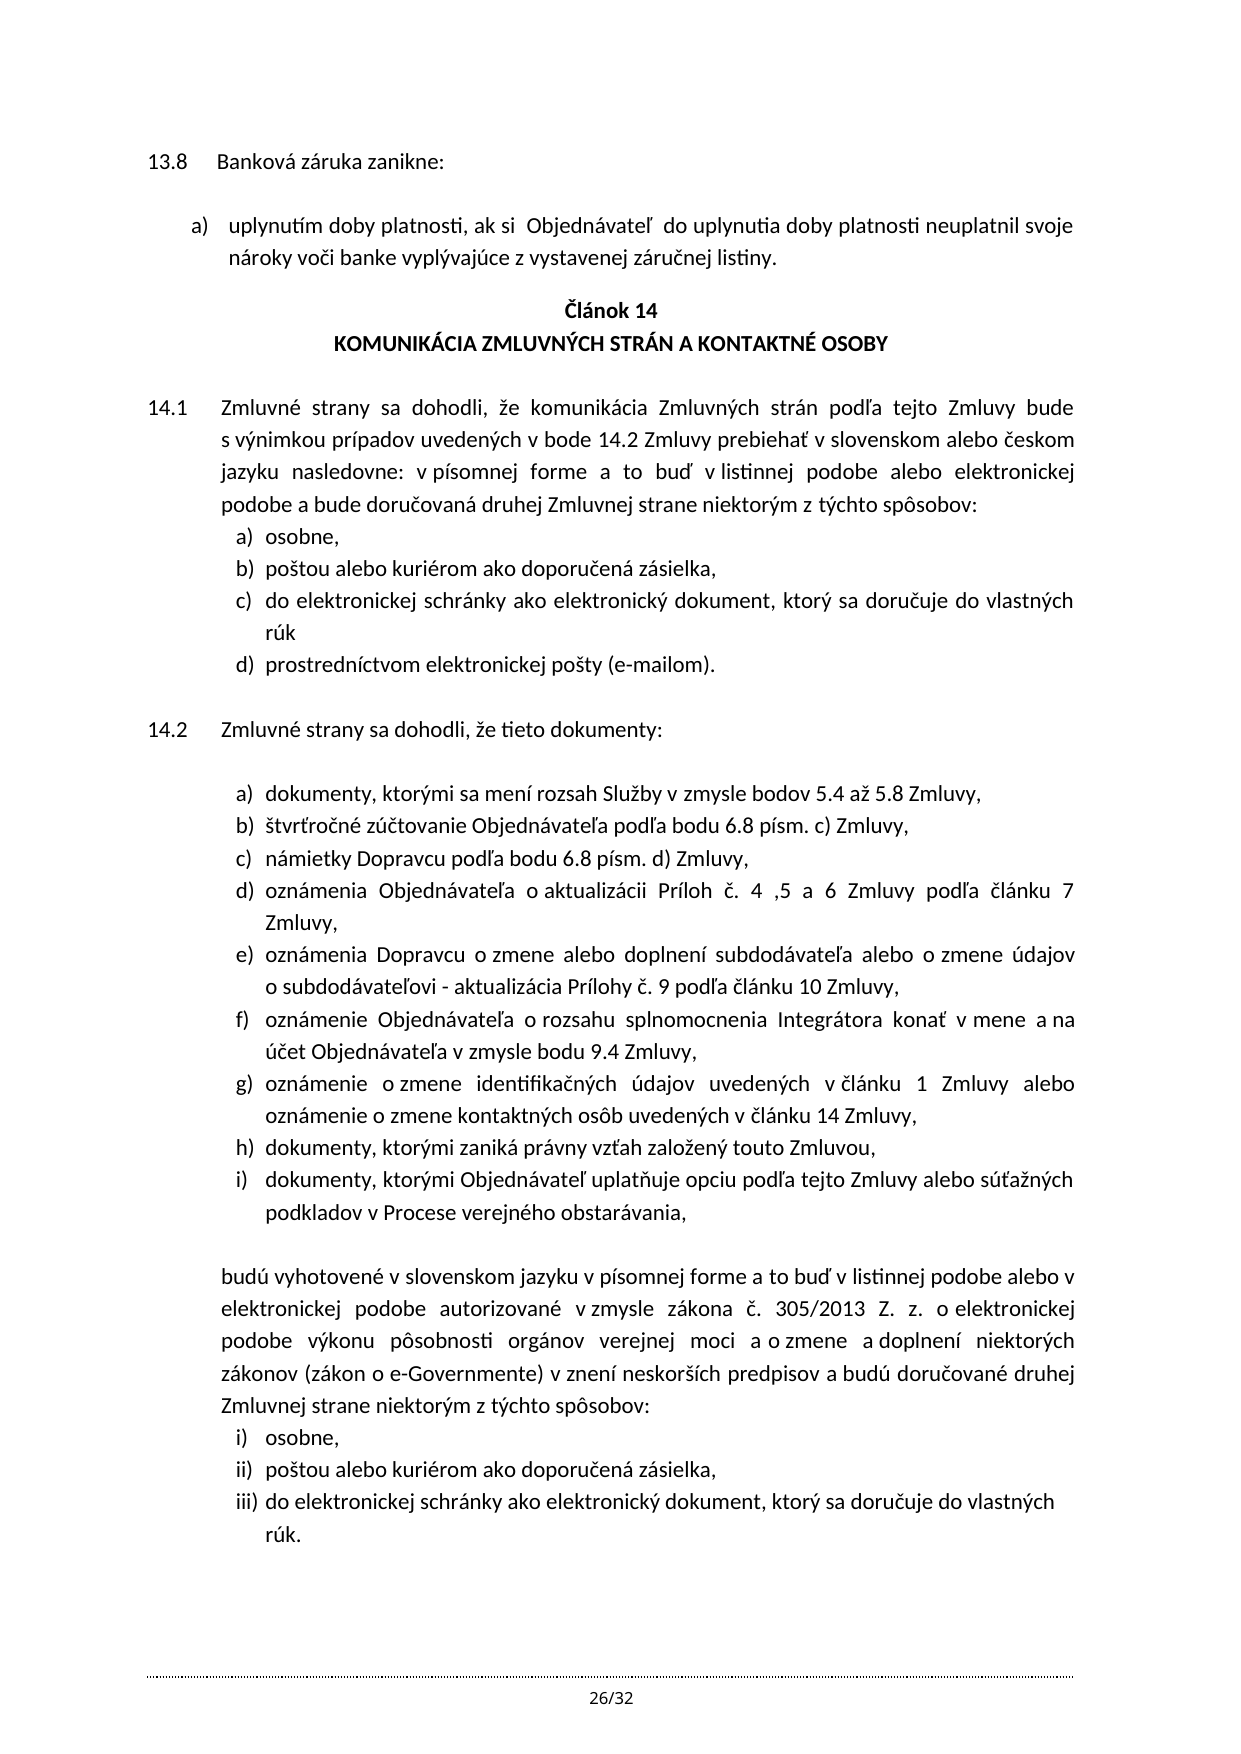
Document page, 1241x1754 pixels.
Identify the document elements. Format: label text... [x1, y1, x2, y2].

list oznámenia Objednávateľa o aktualizácii Príloh č. 4 ,5 a 6 Zmluvy podľa článku 7 Zmluvy, [236, 876, 1075, 936]
list uplynutím doby platnosti, ak si Objednávateľ do uplynutia doby platnosti neuplatnil svoje nároky voči banke vyplývajúce z vystavenej záručnej listiny. [191, 211, 1075, 272]
list dokumenty, ktorými Objednávateľ uplatňuje opciu podľa tejto Zmluvy alebo súťažných podkladov v Procese verejného obstarávania, [236, 1166, 1075, 1226]
list Zmluvné strany sa dohodli, že komunikácia Zmluvných strán podľa tejto Zmluvy bude s výnimkou prípadov uvedených v bode 14.2 Zmluvy prebiehať v slovenskom alebo českom jazyku nasledovne: v písomnej forme a to buď v listinnej podobe alebo elektronickej podobe a bude doručovaná druhej Zmluvnej strane niektorým z týchto spôsobov: [147, 393, 1075, 518]
list KOMUNIKÁCIA ZMLUVNÝCH STRÁN A KONTAKTNÉ OSOBY [147, 329, 1075, 357]
list do elektronickej schránky ako elektronický dokument, ktorý sa doručuje do vlastných rúk [236, 586, 1075, 646]
list Zmluvné strany sa dohodli, že tieto dokumenty: [147, 715, 1075, 743]
list poštou alebo kuriérom ako doporučená zásielka, [236, 554, 1075, 582]
text Článok 14 [147, 297, 1075, 324]
list poštou alebo kuriérom ako doporučená zásielka, [236, 1455, 1075, 1483]
list oznámenie Objednávateľa o rozsahu splnomocnenia Integrátora konať v mene a na účet Objednávateľa v zmysle bodu 9.4 Zmluvy, [236, 1005, 1075, 1065]
list dokumenty, ktorými sa mení rozsah Služby v zmysle bodov 5.4 až 5.8 Zmluvy, [236, 779, 1075, 807]
list osobne, [236, 1423, 1075, 1451]
list prostredníctvom elektronickej pošty (e-mailom). [236, 651, 1075, 679]
list dokumenty, ktorými zaniká právny vzťah založený touto Zmluvou, [236, 1133, 1075, 1161]
list námietky Dopravcu podľa bodu 6.8 písm. d) Zmluvy, [236, 844, 1075, 872]
list do elektronickej schránky ako elektronický dokument, ktorý sa doručuje do vlastných rúk. [236, 1487, 1075, 1548]
list Banková záruka zanikne: [147, 147, 1075, 175]
list osobne, [236, 522, 1075, 550]
list oznámenia Dopravcu o zmene alebo doplnení subdodávateľa alebo o zmene údajov o subdodávateľovi - aktualizácia Prílohy č. 9 podľa článku 10 Zmluvy, [236, 940, 1075, 1001]
list oznámenie o zmene identifikačných údajov uvedených v článku 1 Zmluvy alebo oznámenie o zmene kontaktných osôb uvedených v článku 14 Zmluvy, [236, 1069, 1075, 1129]
list budú vyhotovené v slovenskom jazyku v písomnej forme a to buď v listinnej podobe alebo v elektronickej podobe autorizované v zmysle zákona č. 305/2013 Z. z. o elektronickej podobe výkonu pôsobnosti orgánov verejnej moci a o zmene a doplnení niektorých zákonov (zákon o e-Governmente) v znení neskorších predpisov a budú doručované druhej Zmluvnej strane niektorým z týchto spôsobov: [221, 1262, 1075, 1419]
list štvrťročné zúčtovanie Objednávateľa podľa bodu 6.8 písm. c) Zmluvy, [236, 812, 1075, 839]
